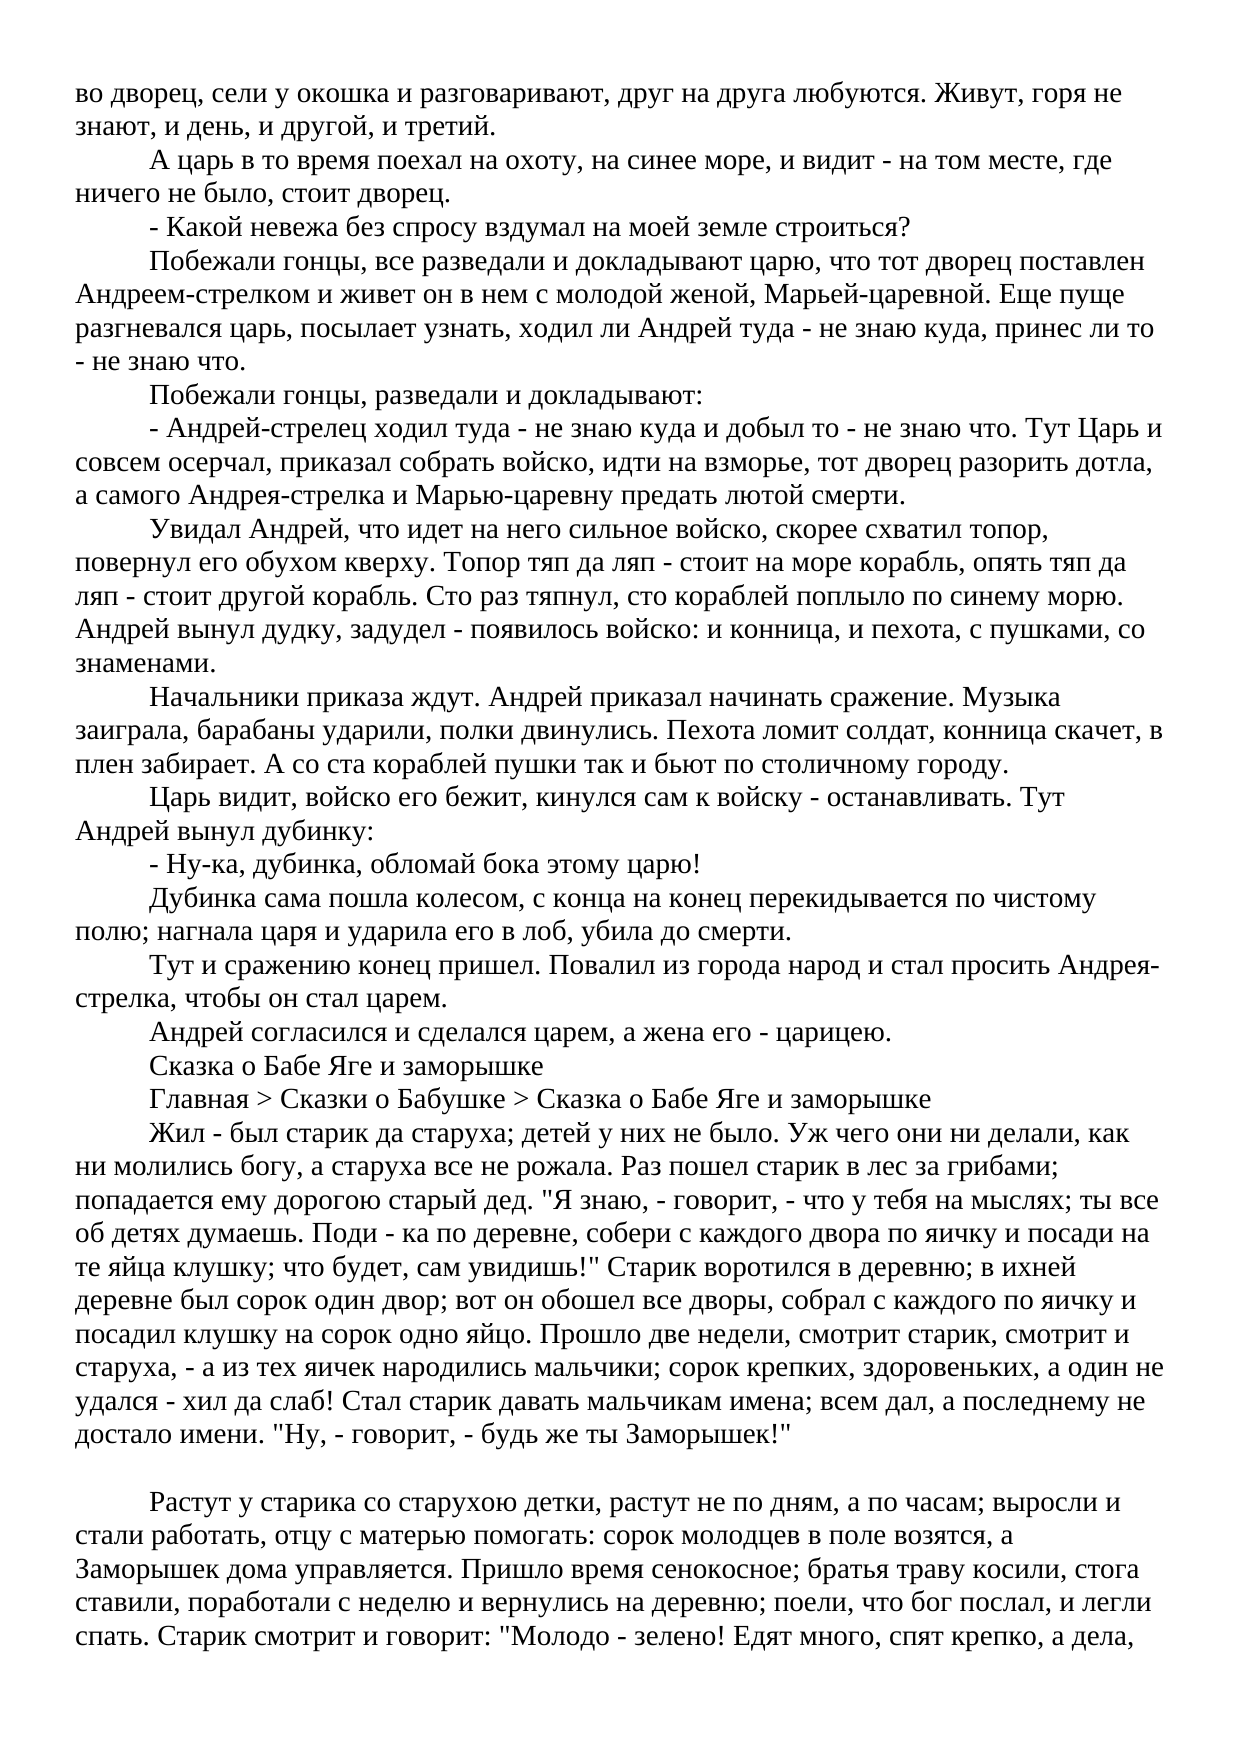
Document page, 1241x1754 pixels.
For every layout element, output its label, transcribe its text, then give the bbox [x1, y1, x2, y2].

text Дубинка сама пошла колесом, с конца на конец перекидывается по чистому полю; нагнала царя и ударила его в лоб, убила до смерти. [75, 880, 1165, 947]
text Главная > Сказки о Бабушке > Сказка о Бабе Яге и заморышке [75, 1081, 1165, 1115]
text Андрей согласился и сделался царем, а жена его - царицею. [75, 1014, 1165, 1048]
text Побежали гонцы, все разведали и докладывают царю, что тот дворец поставлен Андреем-стрелком и живет он в нем с молодой женой, Марьей-царевной. Еще пуще разгневался царь, посылает узнать, ходил ли Андрей туда - не знаю куда, принес ли то - не знаю что. [75, 243, 1165, 377]
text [75, 75, 1165, 142]
text Сказка о Бабе Яге и заморышке [75, 1048, 1165, 1081]
text Увидал Андрей, что идет на него сильное войско, скорее схватил топор, повернул его обухом кверху. Топор тяп да ляп - стоит на море корабль, опять тяп да ляп - стоит другой корабль. Сто раз тяпнул, сто кораблей поплыло по синему морю. Андрей вынул дудку, задудел - появилось войско: и конница, и пехота, с пушками, со знаменами. [75, 511, 1165, 679]
text - Андрей-стрелец ходил туда - не знаю куда и добыл то - не знаю что. Тут Царь и совсем осерчал, приказал собрать войско, идти на взморье, тот дворец разорить дотла, а самого Андрея-стрелка и Марью-царевну предать лютой смерти. [75, 410, 1165, 511]
text Побежали гонцы, разведали и докладывают: [75, 377, 1165, 410]
text Начальники приказа ждут. Андрей приказал начинать сражение. Музыка заиграла, барабаны ударили, полки двинулись. Пехота ломит солдат, конница скачет, в плен забирает. А со ста кораблей пушки так и бьют по столичному городу. [75, 679, 1165, 779]
text А царь в то время поехал на охоту, на синее море, и видит - на том месте, где ничего не было, стоит дворец. [75, 142, 1165, 209]
text Жил - был старик да старуха; детей у них не было. Уж чего они ни делали, как ни молились богу, а старуха все не рожала. Раз пошел старик в лес за грибами; попадается ему дорогою старый дед. "Я знаю, - говорит, - что у тебя на мыслях; ты все об детях думаешь. Поди - ка по деревне, собери с каждого двора по яичку и посади на те яйца клушку; что будет, сам увидишь!" Старик воротился в деревню; в ихней деревне был сорок один двор; вот он обошел все дворы, собрал с каждого по яичку и посадил клушку на сорок одно яйцо. Прошло две недели, смотрит старик, смотрит и старуха, - а из тех яичек народились мальчики; сорок крепких, здоровеньких, а один не удался - хил да слаб! Стал старик давать мальчикам имена; всем дал, а последнему не достало имени. "Ну, - говорит, - будь же ты Заморышек!" [75, 1115, 1165, 1450]
text - Ну-ка, дубинка, обломай бока этому царю! [75, 846, 1165, 880]
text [75, 1484, 1165, 1651]
text Царь видит, войско его бежит, кинулся сам к войску - останавливать. Тут Андрей вынул дубинку: [75, 779, 1165, 846]
text Тут и сражению конец пришел. Повалил из города народ и стал просить Андрея-стрелка, чтобы он стал царем. [75, 947, 1165, 1014]
text - Какой невежа без спросу вздумал на моей земле строиться? [75, 209, 1165, 243]
